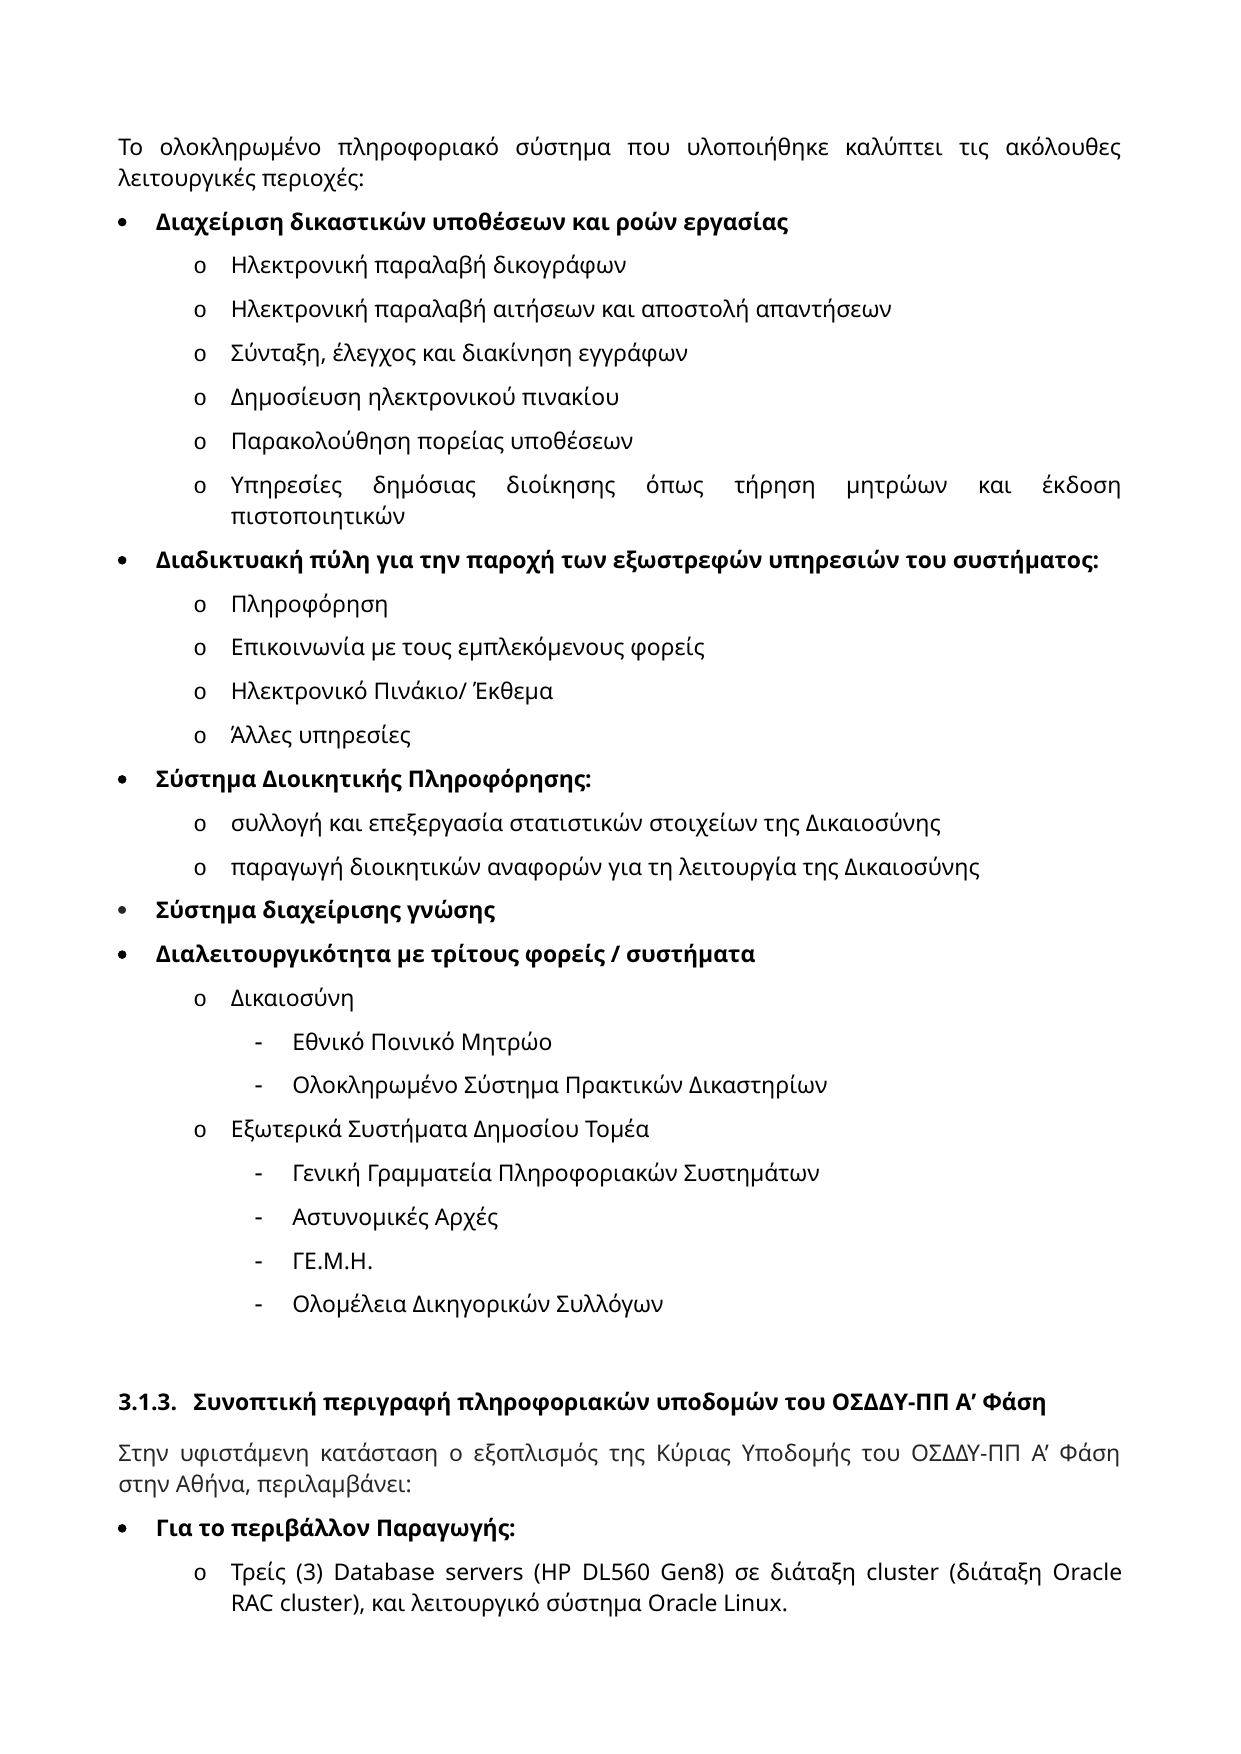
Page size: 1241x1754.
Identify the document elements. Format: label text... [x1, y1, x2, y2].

list Εθνικό Ποινικό Μητρώο [254, 1026, 1122, 1057]
list Άλλες υπηρεσίες [193, 719, 1122, 750]
list ΓΕ.Μ.Η. [254, 1244, 1122, 1276]
subtitle Συνοπτική περιγραφή πληροφοριακών υποδομών του ΟΣΔΔΥ-ΠΠ Α’ Φάση [118, 1387, 1122, 1416]
list Ηλεκτρονική παραλαβή αιτήσεων και αποστολή απαντήσεων [193, 293, 1122, 324]
list Διαχείριση δικαστικών υποθέσεων και ροών εργασίας [118, 206, 1122, 237]
list Δικαιοσύνη [193, 982, 1122, 1013]
list Παρακολούθηση πορείας υποθέσεων [193, 425, 1122, 456]
list Ολομέλεια Δικηγορικών Συλλόγων [254, 1288, 1122, 1319]
list Γενική Γραμματεία Πληροφοριακών Συστημάτων [254, 1157, 1122, 1188]
list Υπηρεσίες δημόσιας διοίκησης όπως τήρηση μητρώων και έκδοση πιστοποιητικών [193, 469, 1122, 531]
list Επικοινωνία με τους εμπλεκόμενους φορείς [193, 631, 1122, 663]
list Ηλεκτρονική παραλαβή δικογράφων [193, 249, 1122, 281]
text Στην υφιστάμενη κατάσταση ο εξοπλισμός της Κύριας Υποδομής του ΟΣΔΔΥ-ΠΠ Α’ Φάση στην Αθήνα, περιλαμβάνει: [118, 1437, 1122, 1499]
text Το ολοκληρωμένο πληροφοριακό σύστημα που υλοποιήθηκε καλύπτει τις ακόλουθες λειτουργικές περιοχές: [118, 131, 1122, 193]
list Για το περιβάλλον Παραγωγής: [118, 1512, 982, 1543]
list παραγωγή διοικητικών αναφορών για τη λειτουργία της Δικαιοσύνης [193, 851, 1122, 882]
list Ολοκληρωμένο Σύστημα Πρακτικών Δικαστηρίων [254, 1069, 1122, 1101]
list Πληροφόρηση [193, 587, 1122, 619]
list Τρείς (3) Database servers (HP DL560 Gen8) σε διάταξη cluster (διάταξη Oracle RAC cluster), και λειτουργικό σύστημα Oracle Linux. [193, 1556, 1122, 1618]
list Εξωτερικά Συστήματα Δημοσίου Τομέα [193, 1113, 1122, 1144]
list συλλογή και επεξεργασία στατιστικών στοιχείων της Δικαιοσύνης [193, 807, 1122, 838]
list Δημοσίευση ηλεκτρονικού πινακίου [193, 381, 1122, 412]
list Σύστημα διαχείρισης γνώσης [118, 894, 1122, 926]
list Ηλεκτρονικό Πινάκιο/ Έκθεμα [193, 675, 1122, 707]
list Διαδικτυακή πύλη για την παροχή των εξωστρεφών υπηρεσιών του συστήματος: [118, 544, 1122, 575]
list Αστυνομικές Αρχές [254, 1201, 1122, 1232]
list Σύστημα Διοικητικής Πληροφόρησης: [118, 763, 1122, 794]
list Διαλειτουργικότητα με τρίτους φορείς / συστήματα [118, 938, 1122, 969]
list Σύνταξη, έλεγχος και διακίνηση εγγράφων [193, 337, 1122, 368]
